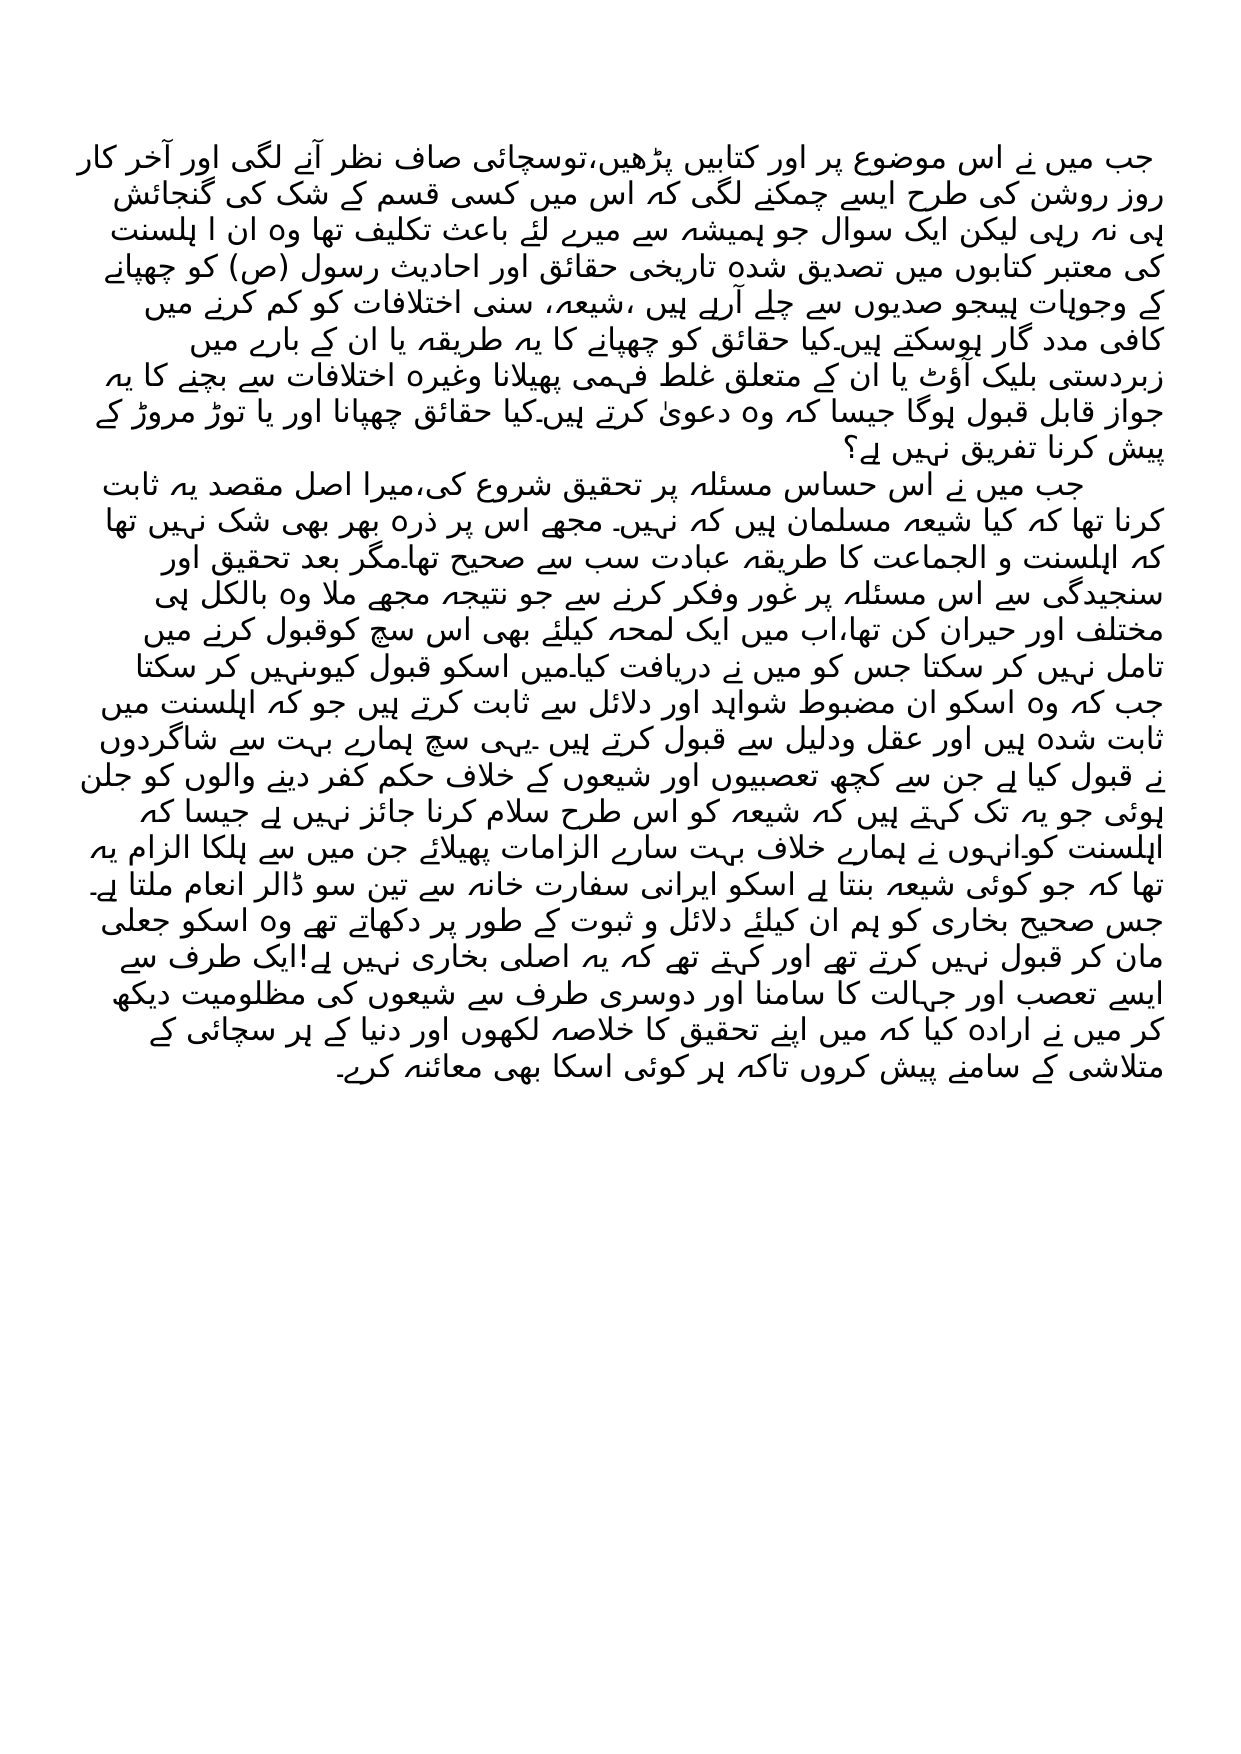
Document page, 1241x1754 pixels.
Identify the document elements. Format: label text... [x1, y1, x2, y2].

text جب میں نے اس موضوع پر اور کتابیں پڑھیں،توسچائی صاف نظر آنے لگی اور آخر کار روز روشن کی طرح ایسے چمکنے لگی کہ اس میں کسی قسم کے شک کی گنجائش ہی نہ رہی لیکن ایک سوال جو ہمیشہ سے میرے لئے باعث تکلیف تھا وہ ان ا ہلسنت کی معتبر کتابوں میں تصدیق شدہ تاریخی حقائق اور احادیث رسول (ص) کو چھپانے کے وجوہات ہیںجو صدیوں سے چلے آرہے ہیں ،شیعہ، سنی اختلافات کو کم کرنے میں کافی مدد گار ہوسکتے ہیں۔کیا حقائق کو چھپانے کا یہ طریقہ یا ان کے بارے میں زبردستی بلیک آؤٹ یا ان کے متعلق غلط فہمی پھیلانا وغیرہ اختلافات سے بچنے کا یہ جواز قابل قبول ہوگا جیسا کہ وہ دعویٰ کرتے ہیں۔کیا حقائق چھپانا اور یا توڑ مروڑ کے پیش کرنا تفریق نہیں ہے؟ [75, 139, 1165, 466]
text جب میں نے اس حساس مسئلہ پر تحقیق شروع کی،میرا اصل مقصد یہ ثابت کرنا تھا کہ کیا شیعہ مسلمان ہیں کہ نہیں۔ مجھے اس پر ذرہ بھر بھی شک نہیں تھا کہ اہلسنت و الجماعت کا طریقہ عبادت سب سے صحیح تھا۔مگر بعد تحقیق اور سنجیدگی سے اس مسئلہ پر غور وفکر کرنے سے جو نتیجہ مجھے ملا وہ بالکل ہی مختلف اور حیران کن تھا،اب میں ایک لمحہ کیلئے بھی اس سچ کوقبول کرنے میں تامل نہیں کر سکتا جس کو میں نے دریافت کیا۔میں اسکو قبول کیوںنہیں کر سکتا جب کہ وہ اسکو ان مضبوط شواہد اور دلائل سے ثابت کرتے ہیں جو کہ اہلسنت میں ثابت شدہ ہیں اور عقل ودلیل سے قبول کرتے ہیں ۔یہی سچ ہمارے بہت سے شاگردوں نے قبول کیا ہے جن سے کچھ تعصبیوں اور شیعوں کے خلاف حکم کفر دینے والوں کو جلن ہوئی جو یہ تک کہتے ہیں کہ شیعہ کو اس طرح سلام کرنا جائز نہیں ہے جیسا کہ اہلسنت کو۔انہوں نے ہمارے خلاف بہت سارے الزامات پھیلائے جن میں سے ہلکا الزام یہ تھا کہ جو کوئی شیعہ بنتا ہے اسکو ایرانی سفارت خانہ سے تین سو ڈالر انعام ملتا ہے۔جس صحیح بخاری کو ہم ان کیلئے دلائل و ثبوت کے طور پر دکھاتے تھے وہ اسکو جعلی مان کر قبول نہیں کرتے تھے اور کہتے تھے کہ یہ اصلی بخاری نہیں ہے!ایک طرف سے ایسے تعصب اور جہالت کا سامنا اور دوسری طرف سے شیعوں کی مظلومیت دیکھ کر میں نے ارادہ کیا کہ میں اپنے تحقیق کا خلاصہ لکھوں اور دنیا کے ہر سچائی کے متلاشی کے سامنے پیش کروں تاکہ ہر کوئی اسکا بھی معائنہ کرے۔ [75, 466, 1165, 1084]
